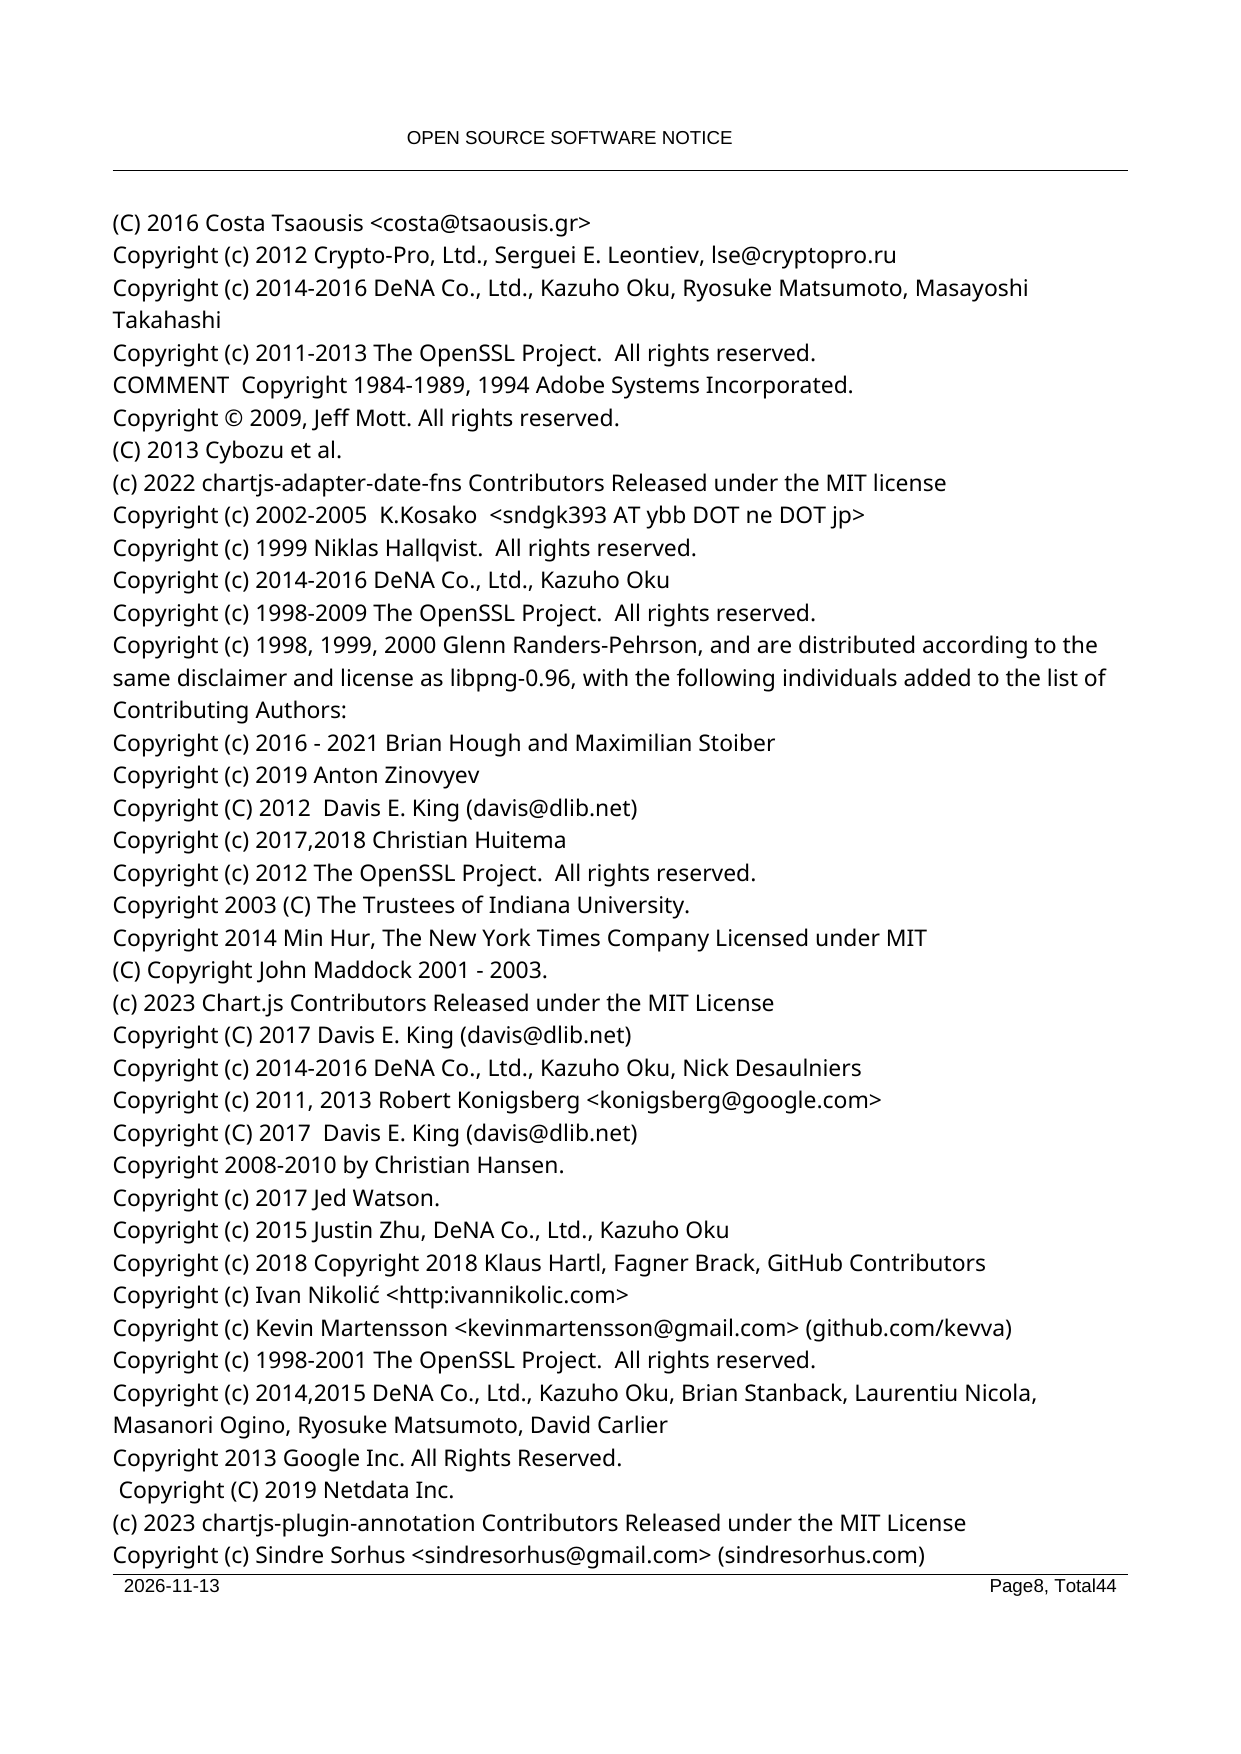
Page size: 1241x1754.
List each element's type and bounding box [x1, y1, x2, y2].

text [112, 206, 1128, 1571]
